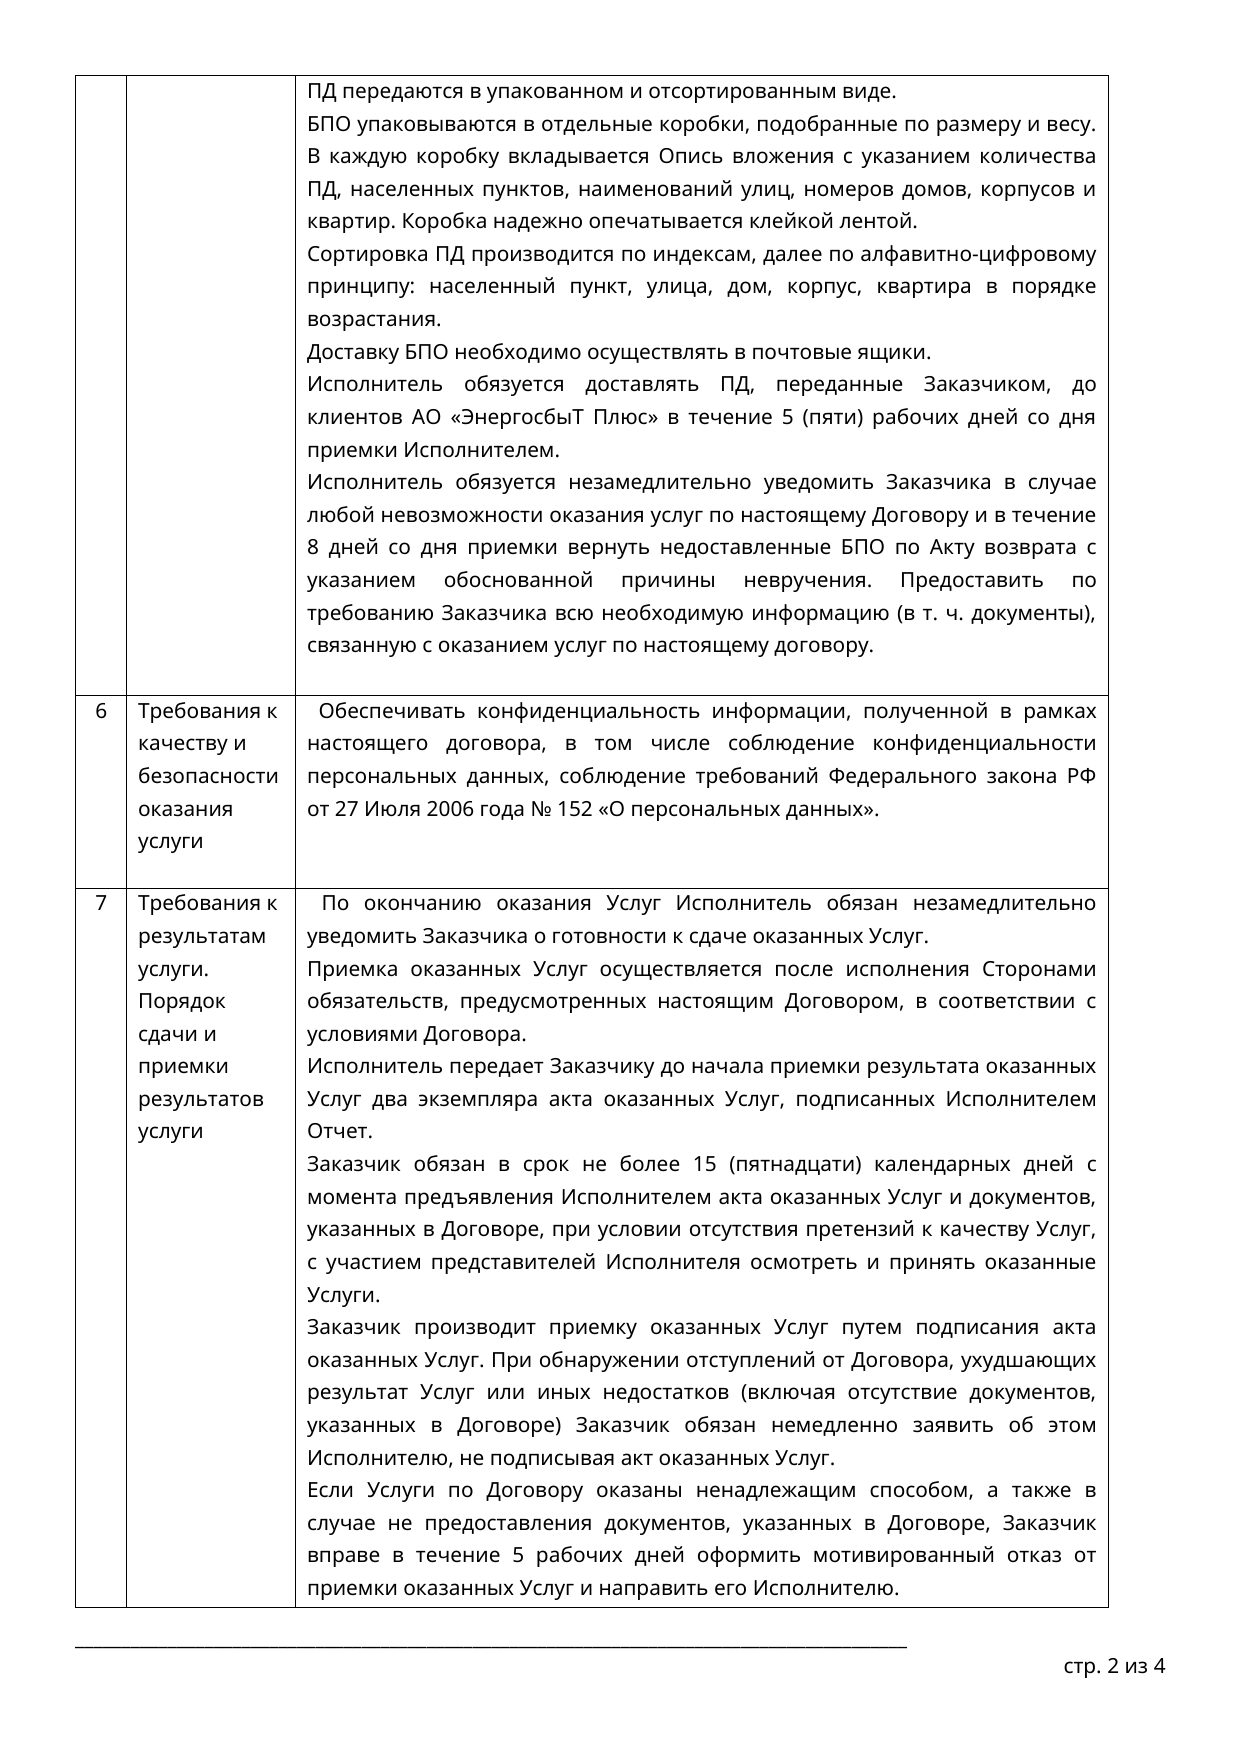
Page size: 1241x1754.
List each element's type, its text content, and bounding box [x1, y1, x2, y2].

table_cell 7 [76, 889, 126, 1607]
table_cell Обеспечивать конфиденциальность информации, полученной в рамках настоящего договора, в том числе соблюдение конфиденциальности персональных данных, соблюдение требований Федерального закона РФ от 27 Июля 2006 года № 152 «О персональных данных». [296, 696, 1108, 887]
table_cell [127, 76, 295, 695]
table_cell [127, 889, 295, 1607]
table_cell 5 [76, 76, 126, 695]
table_cell 6 [76, 696, 126, 887]
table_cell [296, 889, 1108, 1607]
table_cell Требования к качеству и безопасности оказания услуги [127, 696, 295, 887]
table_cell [296, 76, 1108, 695]
